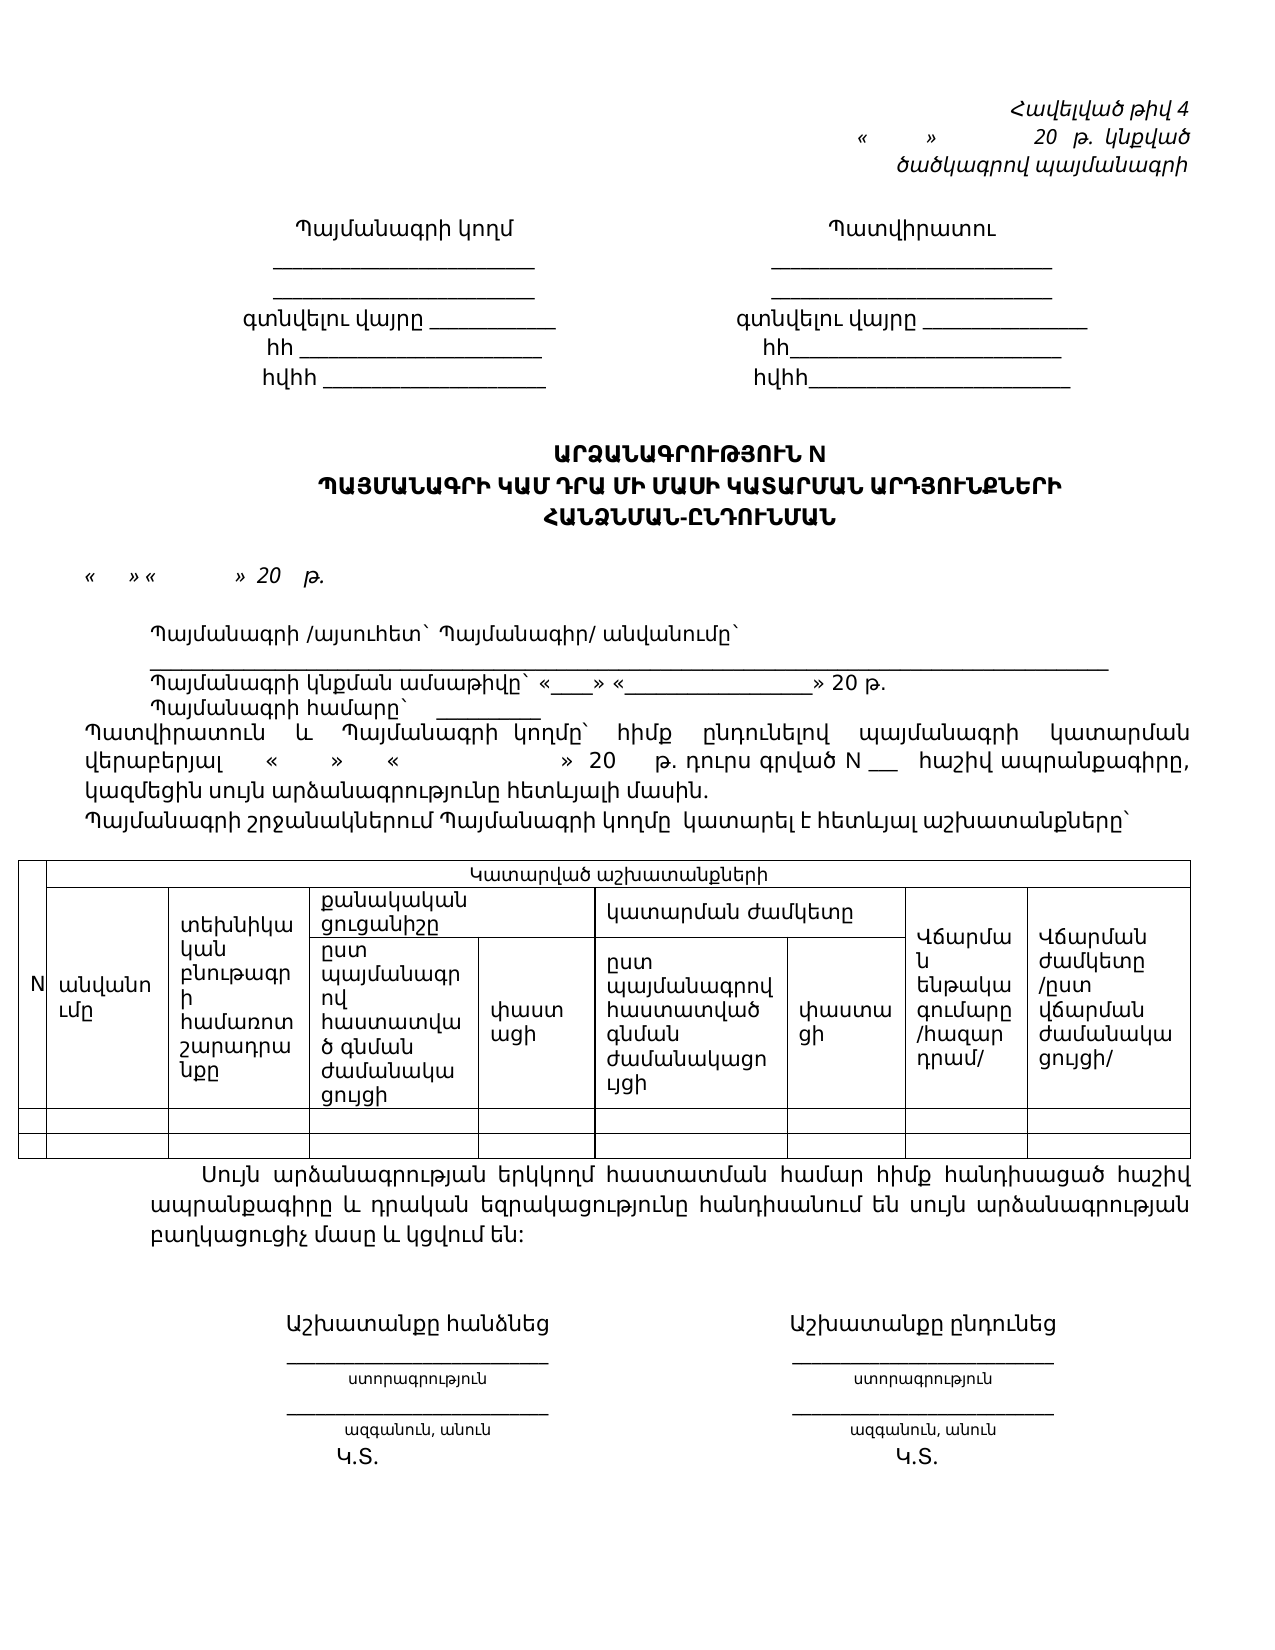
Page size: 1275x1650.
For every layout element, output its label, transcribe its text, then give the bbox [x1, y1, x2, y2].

text Պայմանագրի կնքման ամսաթիվը` «____» «__________________» 20 թ. [150, 671, 1191, 696]
text Պայմանագրի շրջանակներում Պայմանագրի կողմը կատարել է հետևյալ աշխատանքները՝ [84, 805, 1191, 835]
table_cell [169, 1134, 309, 1158]
text « » 20 թ. կնքված [150, 122, 1191, 151]
table_header Աշխատանքը հանձնեց [165, 1308, 670, 1338]
table_cell տեխնիկական բնութագրի համառոտ շարադրանքը [169, 888, 309, 1107]
text Սույն արձանագրության երկկողմ հաստատման համար հիմք հանդիսացած հաշիվ ապրանքագիրը և դրական եզրակացությունը հանդիսանում են սույն արձանագրության բաղկացուցիչ մասը և կցվում են: [150, 1159, 1191, 1248]
table_cell [479, 1134, 594, 1158]
table_header N [19, 861, 46, 1107]
text ՊԱՅՄԱՆԱԳՐԻ ԿԱՄ ԴՐԱ ՄԻ ՄԱՍԻ ԿԱՏԱՐՄԱՆ ԱՐԴՅՈՒՆՔՆԵՐԻ [150, 469, 1191, 501]
table_header Պատվիրատու _____________________________ _____________________________ գտնվելու վայրը _________________ հհ____________________________ հվհհ___________________________ [645, 213, 1178, 392]
table_header Աշխատանքը ընդունեց [670, 1308, 1176, 1338]
table_header Պայմանագրի կողմ ___________________________ ___________________________ գտնվելու վայրը ______________ հհ _________________________ հվհհ _______________________ [163, 213, 645, 392]
table_cell [596, 1109, 787, 1133]
table_cell կատարման ժամկետը [596, 888, 905, 937]
text ծածկագրով պայմանագրի [150, 151, 1191, 179]
text Պայմանագրի /այսուհետ` Պայմանագիր/ անվանումը` ____________________________________________________________________________________________ [150, 619, 1191, 671]
table_cell Կ.Տ. [670, 1441, 1176, 1471]
table_cell [1028, 1109, 1190, 1133]
table_cell [906, 1109, 1027, 1133]
table_cell փաստացի [479, 938, 594, 1107]
table_cell [310, 1109, 478, 1133]
text ԱՐՁԱՆԱԳՐՈՒԹՅՈՒՆ N [150, 438, 1191, 469]
table_cell ըստ պայմանագրով հաստատված գնման ժամանակացույցի [310, 938, 478, 1107]
table_cell Կ.Տ. [165, 1441, 670, 1471]
table_cell անվանումը [47, 888, 168, 1107]
table_cell [788, 1109, 905, 1133]
text Պայմանագրի համարը` __________ [150, 696, 1191, 720]
table_cell ___________________________ ազգանուն, անուն [165, 1389, 670, 1441]
table_cell [906, 1134, 1027, 1158]
table_cell [47, 1109, 168, 1133]
table_cell փաստացի [788, 938, 905, 1107]
table_cell Վճարման ժամկետը /ըստ վճարման ժամանակացույցի/ [1028, 888, 1190, 1107]
table_cell ___________________________ ազգանուն, անուն [670, 1389, 1176, 1441]
table_cell [310, 1134, 478, 1158]
table_cell [169, 1109, 309, 1133]
table_cell [596, 1134, 787, 1158]
table_cell ___________________________ ստորագրություն [670, 1338, 1176, 1389]
table_cell ___________________________ ստորագրություն [165, 1338, 670, 1389]
table_cell [1028, 1134, 1190, 1158]
text ՀԱՆՁՆՄԱՆ-ԸՆԴՈՒՆՄԱՆ [150, 501, 1191, 532]
table_cell [479, 1109, 594, 1133]
table_cell [788, 1134, 905, 1158]
table_cell Վճարման ենթակա գումարը /հազար դրամ/ [906, 888, 1027, 1107]
table_cell քանակական ցուցանիշը [310, 888, 594, 937]
text Պատվիրատուն և Պայմանագրի կողմը՝ հիմք ընդունելով պայմանագրի կատարման վերաբերյալ « » « » 20 թ. դուրս գրված N ___ հաշիվ ապրանքագիրը, կազմեցին սույն արձանագրությունը հետևյալի մասին. [84, 720, 1191, 805]
text « » « » 20 թ. [84, 561, 1191, 590]
text Հավելված թիվ 4 [150, 94, 1191, 122]
table_header Կատարված աշխատանքների [47, 861, 1190, 887]
table_cell ըստ պայմանագրով հաստատված գնման ժամանակացույցի [596, 938, 787, 1107]
table_cell [19, 1134, 46, 1158]
table_cell [47, 1134, 168, 1158]
table_cell [19, 1109, 46, 1133]
